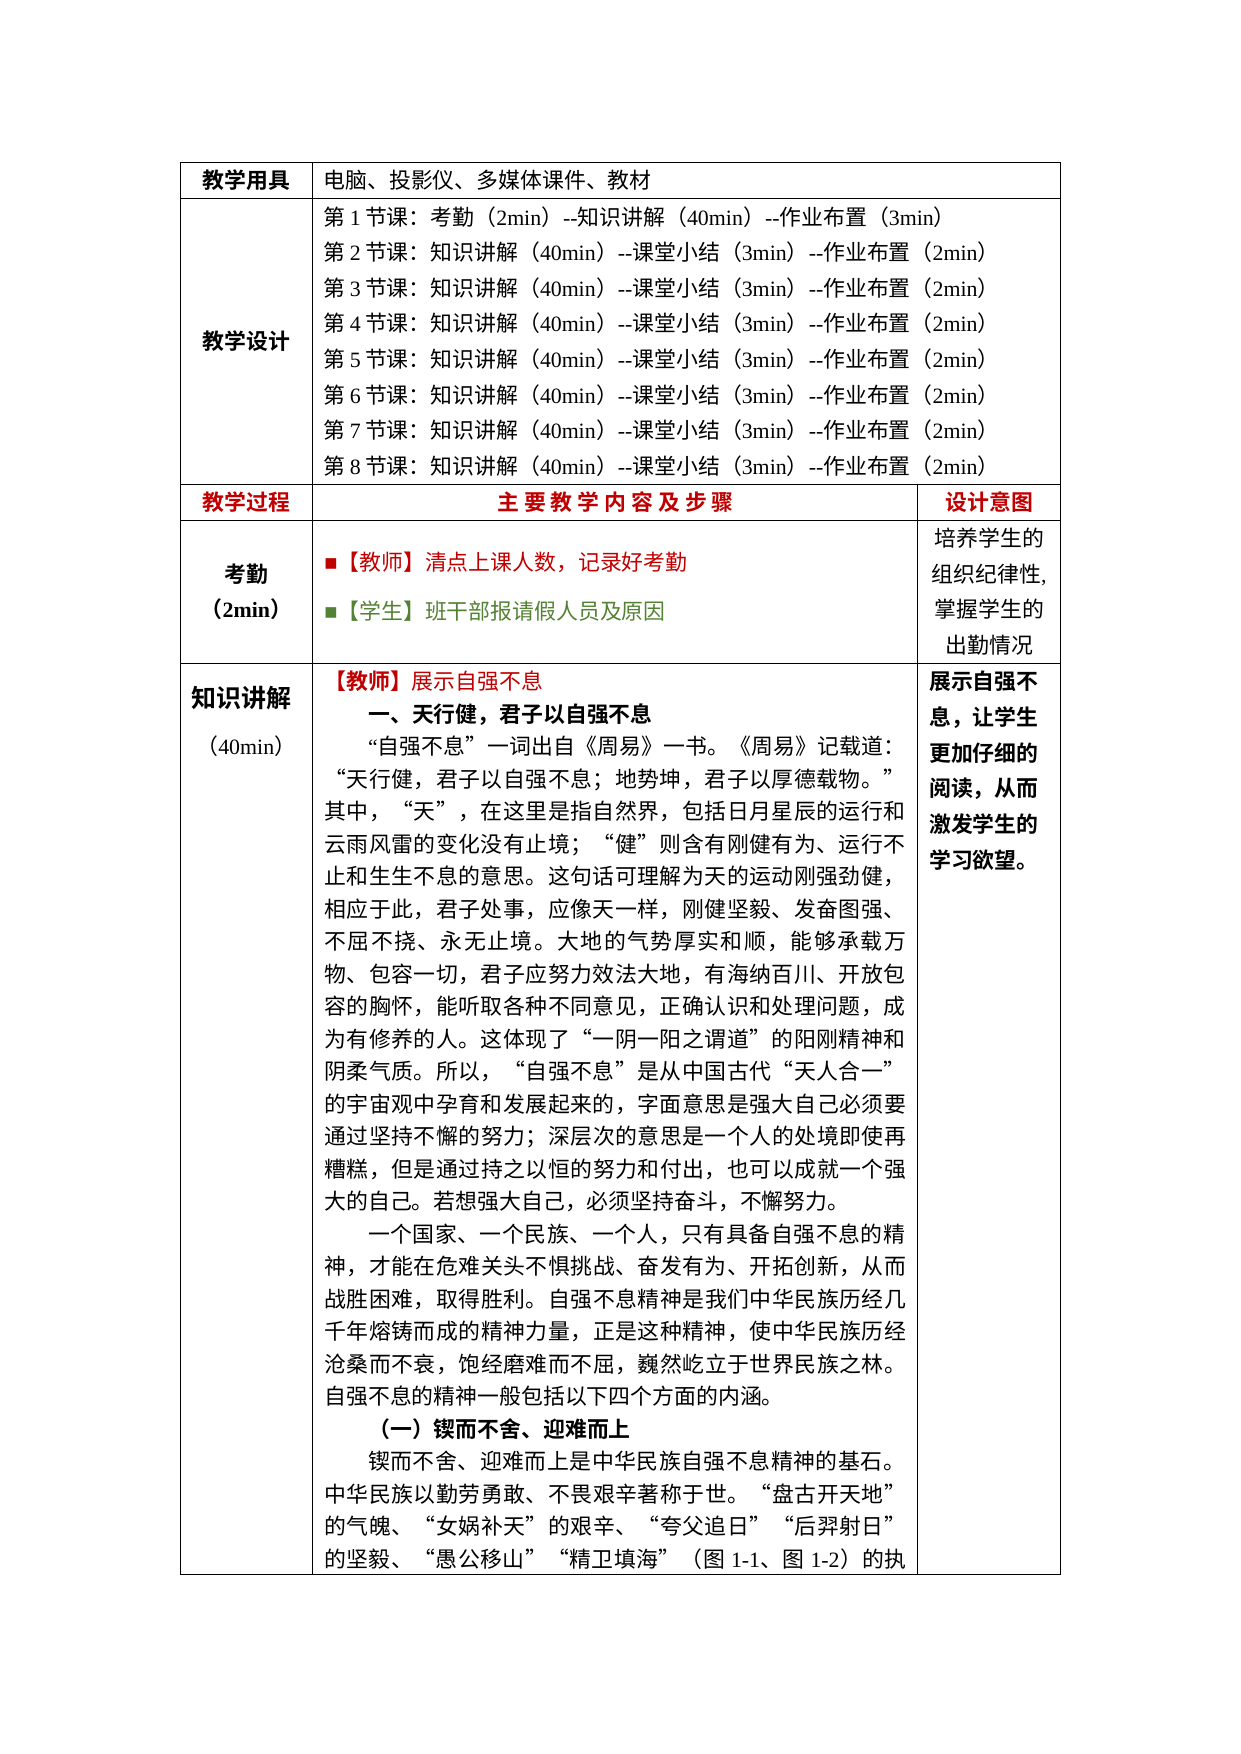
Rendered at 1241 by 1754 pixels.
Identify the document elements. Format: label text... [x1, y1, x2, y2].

table_cell 培养学生的组织纪律性,掌握学生的出勤情况 [918, 521, 1060, 663]
table_cell 教学设计 [181, 199, 312, 483]
table_cell ■【教师】清点上课人数，记录好考勤 ■【学生】班干部报请假人员及原因 [313, 521, 917, 663]
table_cell 考勤 （2min） [181, 521, 312, 663]
table_cell 电脑、投影仪、多媒体课件、教材 [313, 163, 1060, 198]
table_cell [918, 664, 1060, 1574]
table_cell 设计意图 [918, 485, 1060, 519]
table_cell 教学过程 [181, 485, 312, 519]
table_cell 主 要 教 学 内 容 及 步 骤 [313, 485, 917, 519]
table_cell 第1节课：考勤（2min）--知识讲解（40min）--作业布置（3min） 第2节课：知识讲解（40min）--课堂小结（3min）--作业布置（2min） 第3节课：知识讲解（40min）--课堂小结（3min）--作业布置（2min） 第4节课：知识讲解（40min）--课堂小结（3min）--作业布置（2min） 第5节课：知识讲解（40min）--课堂小结（3min）--作业布置（2min） 第6节课：知识讲解（40min）--课堂小结（3min）--作业布置（2min） 第7节课：知识讲解（40min）--课堂小结（3min）--作业布置（2min） 第8节课：知识讲解（40min）--课堂小结（3min）--作业布置（2min） [313, 199, 1060, 483]
table_cell 知识讲解 （40min） [181, 664, 312, 1574]
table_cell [313, 664, 917, 1574]
table_cell 教学用具 [181, 163, 312, 198]
